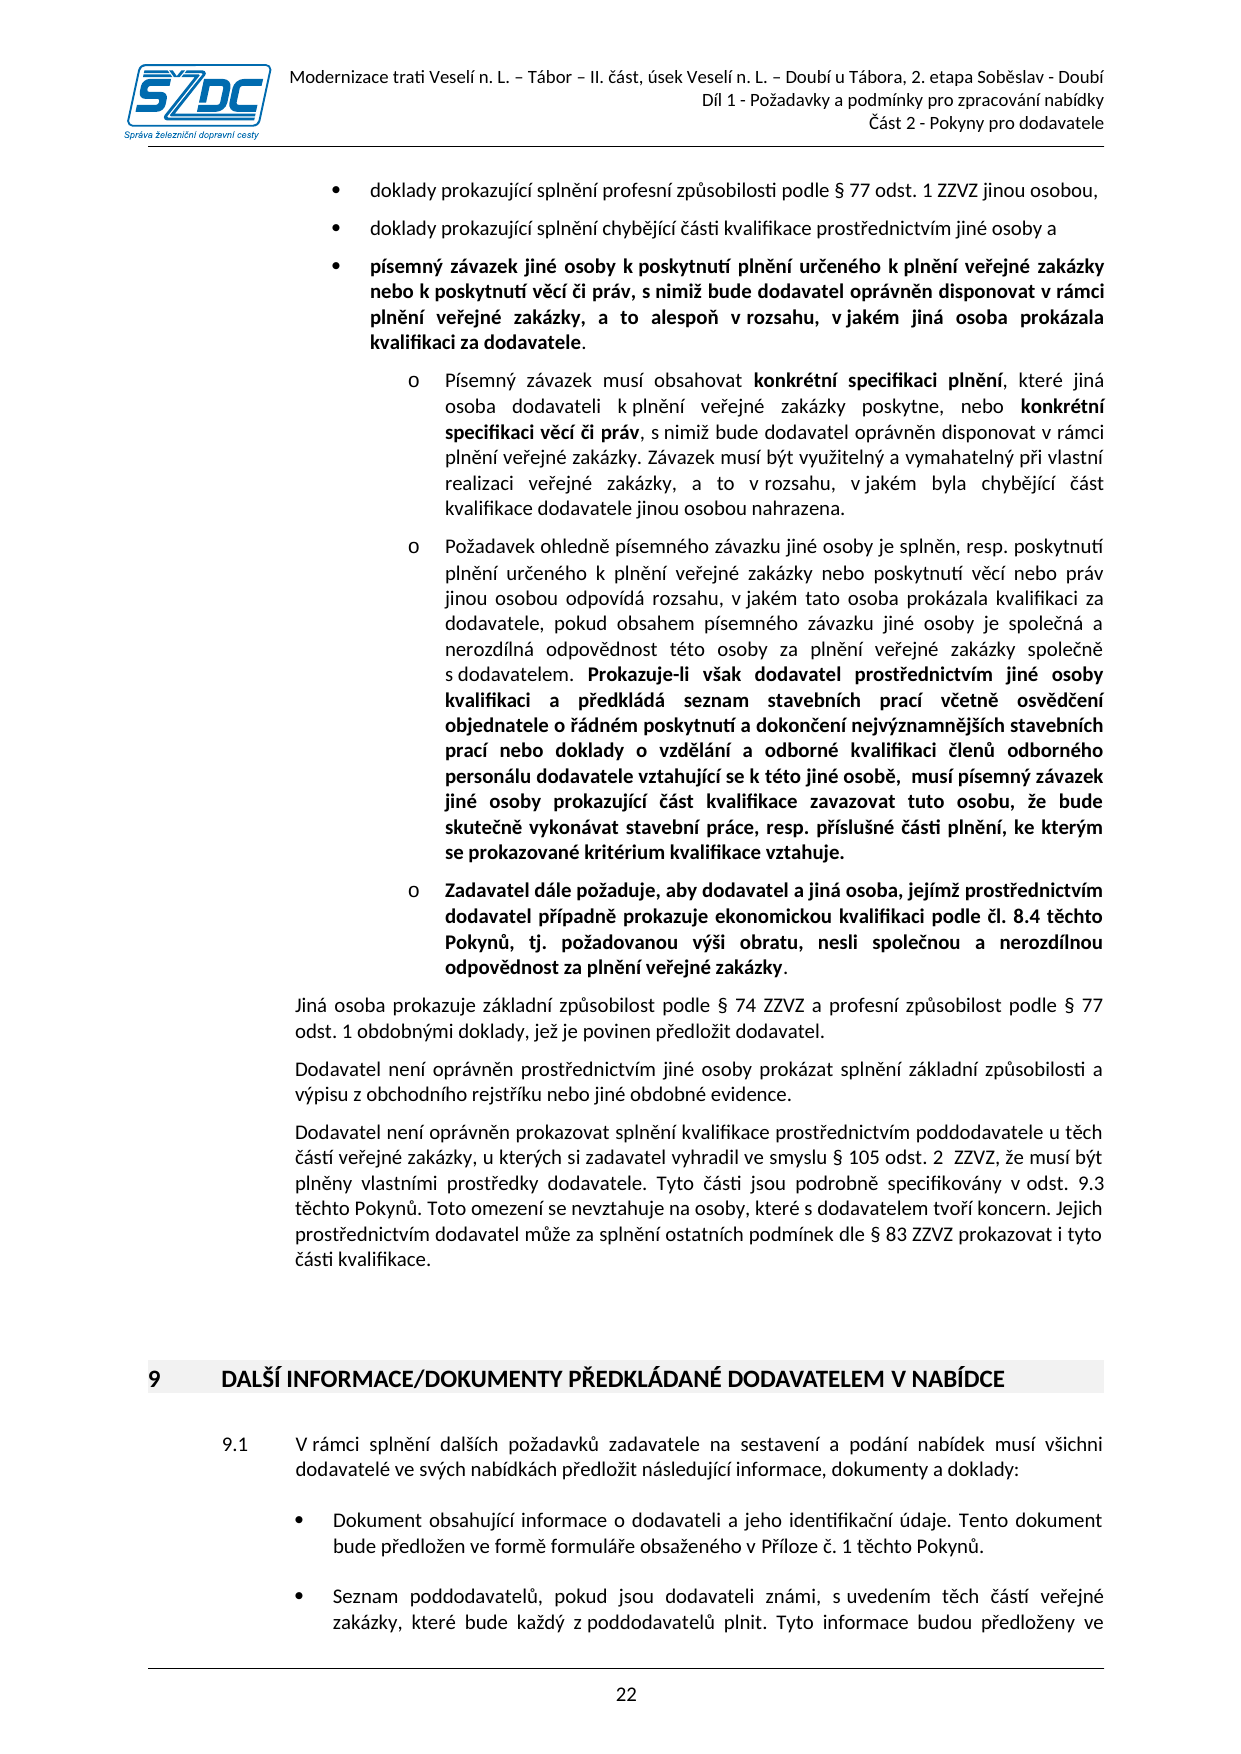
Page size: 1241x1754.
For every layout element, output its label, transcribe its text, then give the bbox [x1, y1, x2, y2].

list Písemný závazek musí obsahovat konkrétní specifikaci plnění, které jiná osoba dodavateli k plnění veřejné zakázky poskytne, nebo konkrétní specifikaci věcí či práv, s nimiž bude dodavatel oprávněn disponovat v rámci plnění veřejné zakázky. Závazek musí být využitelný a vymahatelný při vlastní realizaci veřejné zakázky, a to v rozsahu, v jakém byla chybějící část kvalifikace dodavatele jinou osobou nahrazena. [407, 367, 1104, 521]
text Jiná osoba prokazuje základní způsobilost podle § 74 ZZVZ a profesní způsobilost podle § 77 odst. 1 obdobnými doklady, jež je povinen předložit dodavatel. [295, 992, 1104, 1043]
list Požadavek ohledně písemného závazku jiné osoby je splněn, resp. poskytnutí plnění určeného k plnění veřejné zakázky nebo poskytnutí věcí nebo práv jinou osobou odpovídá rozsahu, v jakém tato osoba prokázala kvalifikaci za dodavatele, pokud obsahem písemného závazku jiné osoby je společná a nerozdílná odpovědnost této osoby za plnění veřejné zakázky společně s dodavatelem. Prokazuje-li však dodavatel prostřednictvím jiné osoby kvalifikaci a předkládá seznam stavebních prací včetně osvědčení objednatele o řádném poskytnutí a dokončení nejvýznamnějších stavebních prací nebo doklady o vzdělání a odborné kvalifikaci členů odborného personálu dodavatele vztahující se k této jiné osobě, musí písemný závazek jiné osoby prokazující část kvalifikace zavazovat tuto osobu, že bude skutečně vykonávat stavební práce, resp. příslušné části plnění, ke kterým se prokazované kritérium kvalifikace vztahuje. [407, 533, 1104, 865]
list písemný závazek jiné osoby k poskytnutí plnění určeného k plnění veřejné zakázky nebo k poskytnutí věcí či práv, s nimiž bude dodavatel oprávněn disponovat v rámci plnění veřejné zakázky, a to alespoň v rozsahu, v jakém jiná osoba prokázala kvalifikaci za dodavatele. [332, 253, 1104, 355]
list Dokument obsahující informace o dodavateli a jeho identifikační údaje. Tento dokument bude předložen ve formě formuláře obsaženého v Příloze č. 1 těchto Pokynů. [295, 1507, 1104, 1558]
list doklady prokazující splnění profesní způsobilosti podle § 77 odst. 1 ZZVZ jinou osobou, [332, 177, 1104, 203]
text Dodavatel není oprávněn prostřednictvím jiné osoby prokázat splnění základní způsobilosti a výpisu z obchodního rejstříku nebo jiné obdobné evidence. [295, 1056, 1104, 1107]
list Zadavatel dále požaduje, aby dodavatel a jiná osoba, jejímž prostřednictvím dodavatel případně prokazuje ekonomickou kvalifikaci podle čl. 8.4 těchto Pokynů, tj. požadovanou výši obratu, nesli společnou a nerozdílnou odpovědnost za plnění veřejné zakázky. [407, 877, 1104, 980]
list V rámci splnění dalších požadavků zadavatele na sestavení a podání nabídek musí všichni dodavatelé ve svých nabídkách předložit následující informace, dokumenty a doklady: [222, 1431, 1104, 1482]
text Dodavatel není oprávněn prokazovat splnění kvalifikace prostřednictvím poddodavatele u těch částí veřejné zakázky, u kterých si zadavatel vyhradil ve smyslu § 105 odst. 2 ZZVZ, že musí být plněny vlastními prostředky dodavatele. Tyto části jsou podrobně specifikovány v odst. 9.3 těchto Pokynů. Toto omezení se nevztahuje na osoby, které s dodavatelem tvoří koncern. Jejich prostřednictvím dodavatel může za splnění ostatních podmínek dle § 83 ZZVZ prokazovat i tyto části kvalifikace. [295, 1119, 1104, 1272]
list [295, 1584, 1104, 1634]
subtitle DALŠÍ INFORMACE/DOKUMENTY PŘEDKLÁDANÉ DODAVATELEM V NABÍDCE [148, 1360, 1104, 1393]
list doklady prokazující splnění chybějící části kvalifikace prostřednictvím jiné osoby a [332, 215, 1104, 241]
